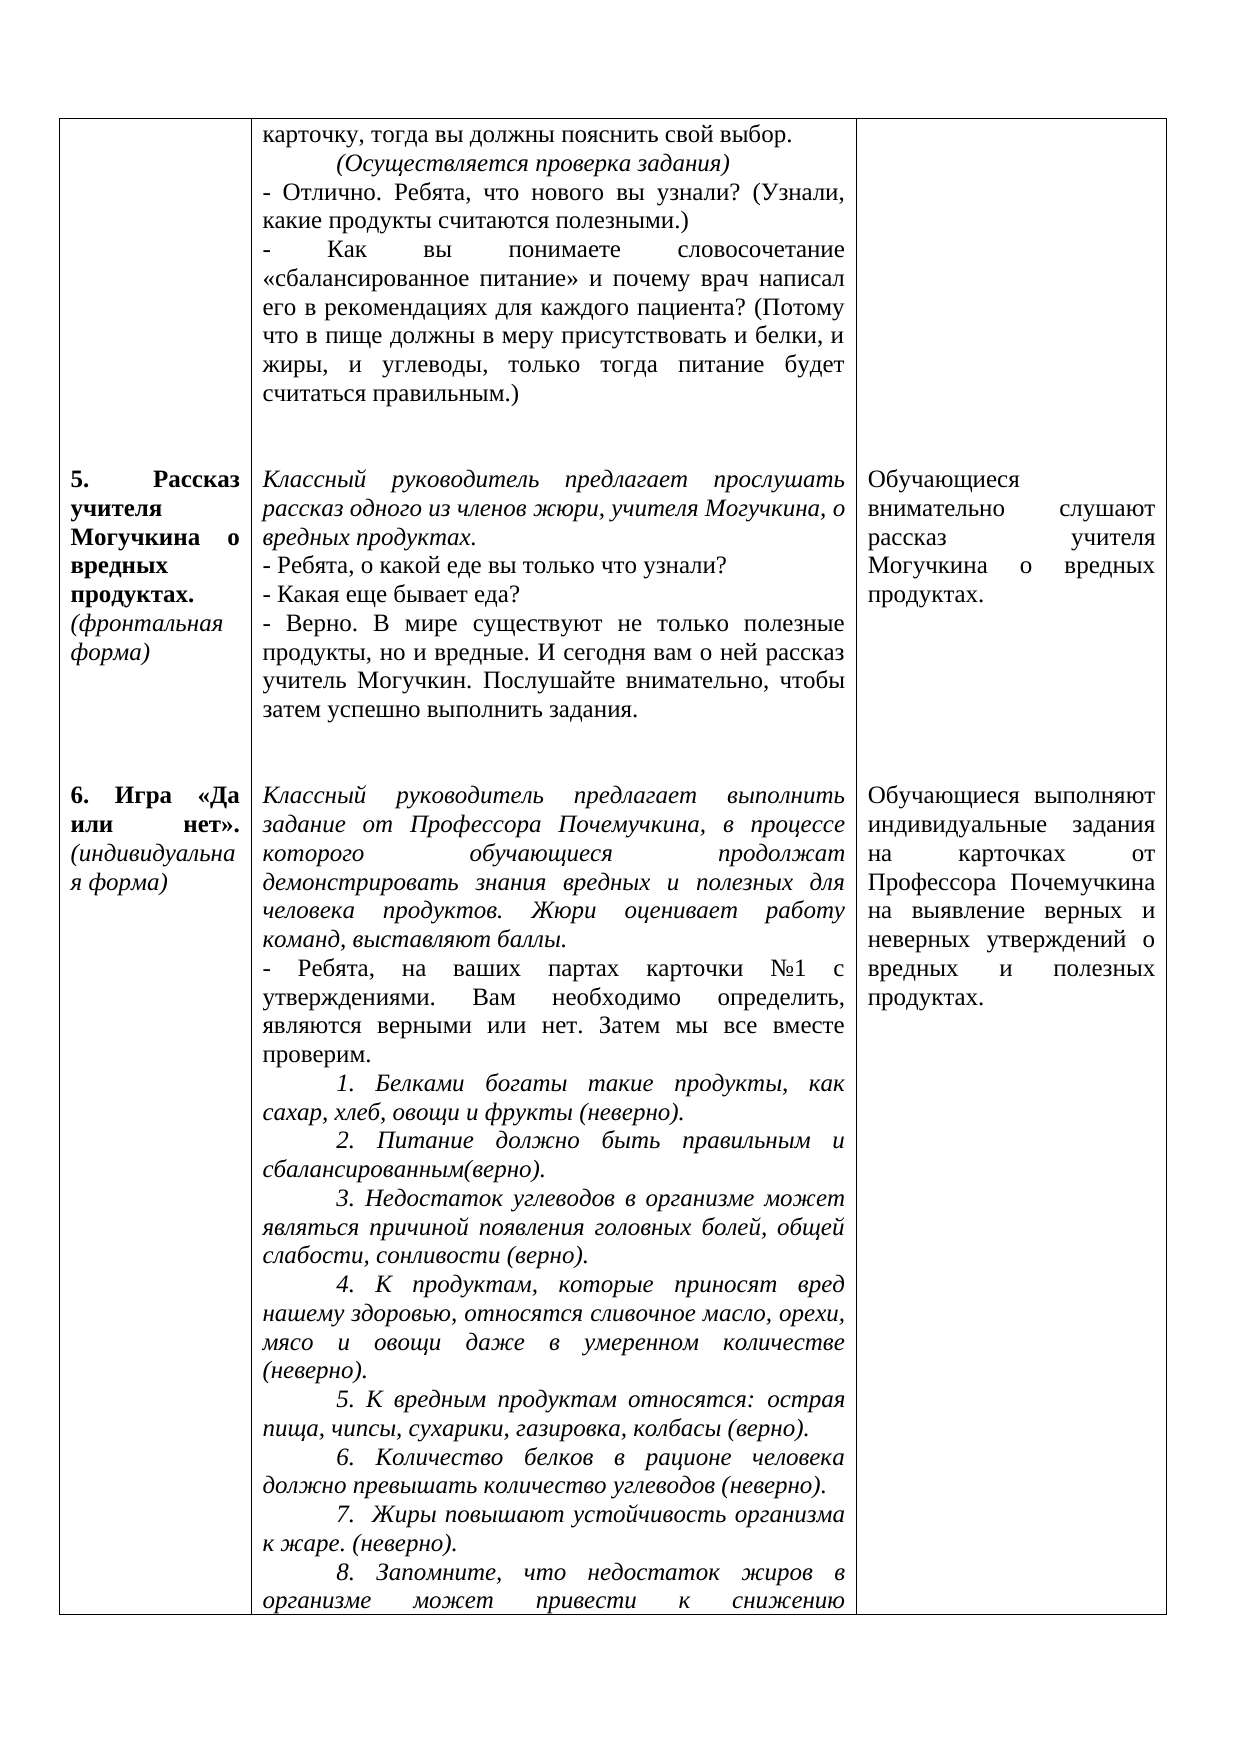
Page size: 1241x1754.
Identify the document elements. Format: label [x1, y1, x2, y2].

table_cell [252, 119, 856, 1614]
table_cell [857, 119, 1166, 1614]
table_cell [60, 119, 251, 1614]
